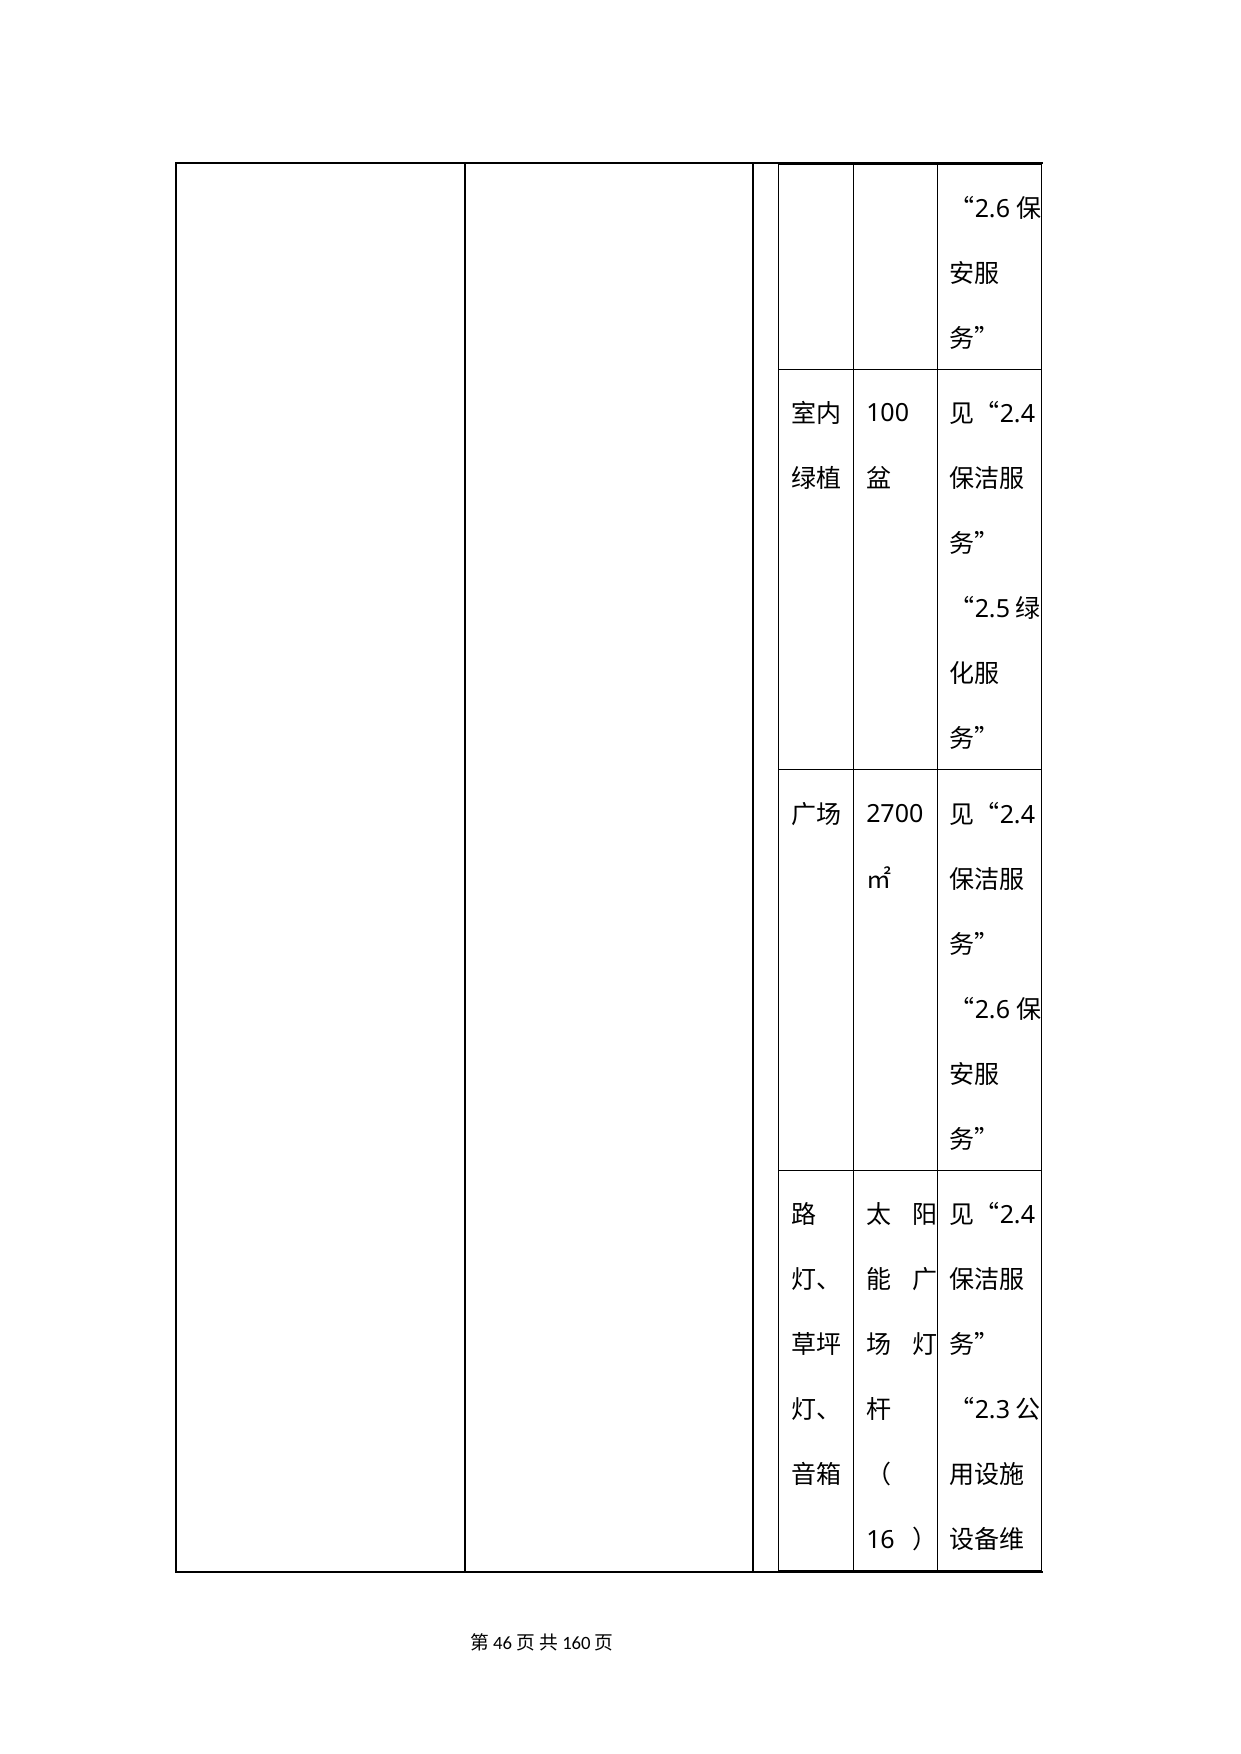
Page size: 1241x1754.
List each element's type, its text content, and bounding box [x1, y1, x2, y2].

table_cell 1、物业服务范围 （1）物业管理（建筑物） [854, 770, 937, 1170]
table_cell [854, 165, 937, 369]
table_cell 1 [177, 164, 464, 1571]
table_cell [754, 164, 778, 1571]
table_cell [466, 164, 752, 1571]
table_cell 1、物业服务范围 （1）物业管理（建筑物） [938, 770, 1041, 1170]
table_cell 1、物业服务范围 （1）物业管理（建筑物） [938, 370, 1041, 769]
table_cell 1、物业服务范围 （1）物业管理（建筑物） [779, 370, 853, 769]
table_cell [779, 1171, 853, 1570]
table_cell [779, 165, 853, 369]
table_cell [938, 1171, 1041, 1570]
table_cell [854, 1171, 937, 1570]
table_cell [938, 165, 1041, 369]
table_cell 1、物业服务范围 （1）物业管理（建筑物） [854, 370, 937, 769]
table_cell 1、物业服务范围 （1）物业管理（建筑物） [779, 770, 853, 1170]
